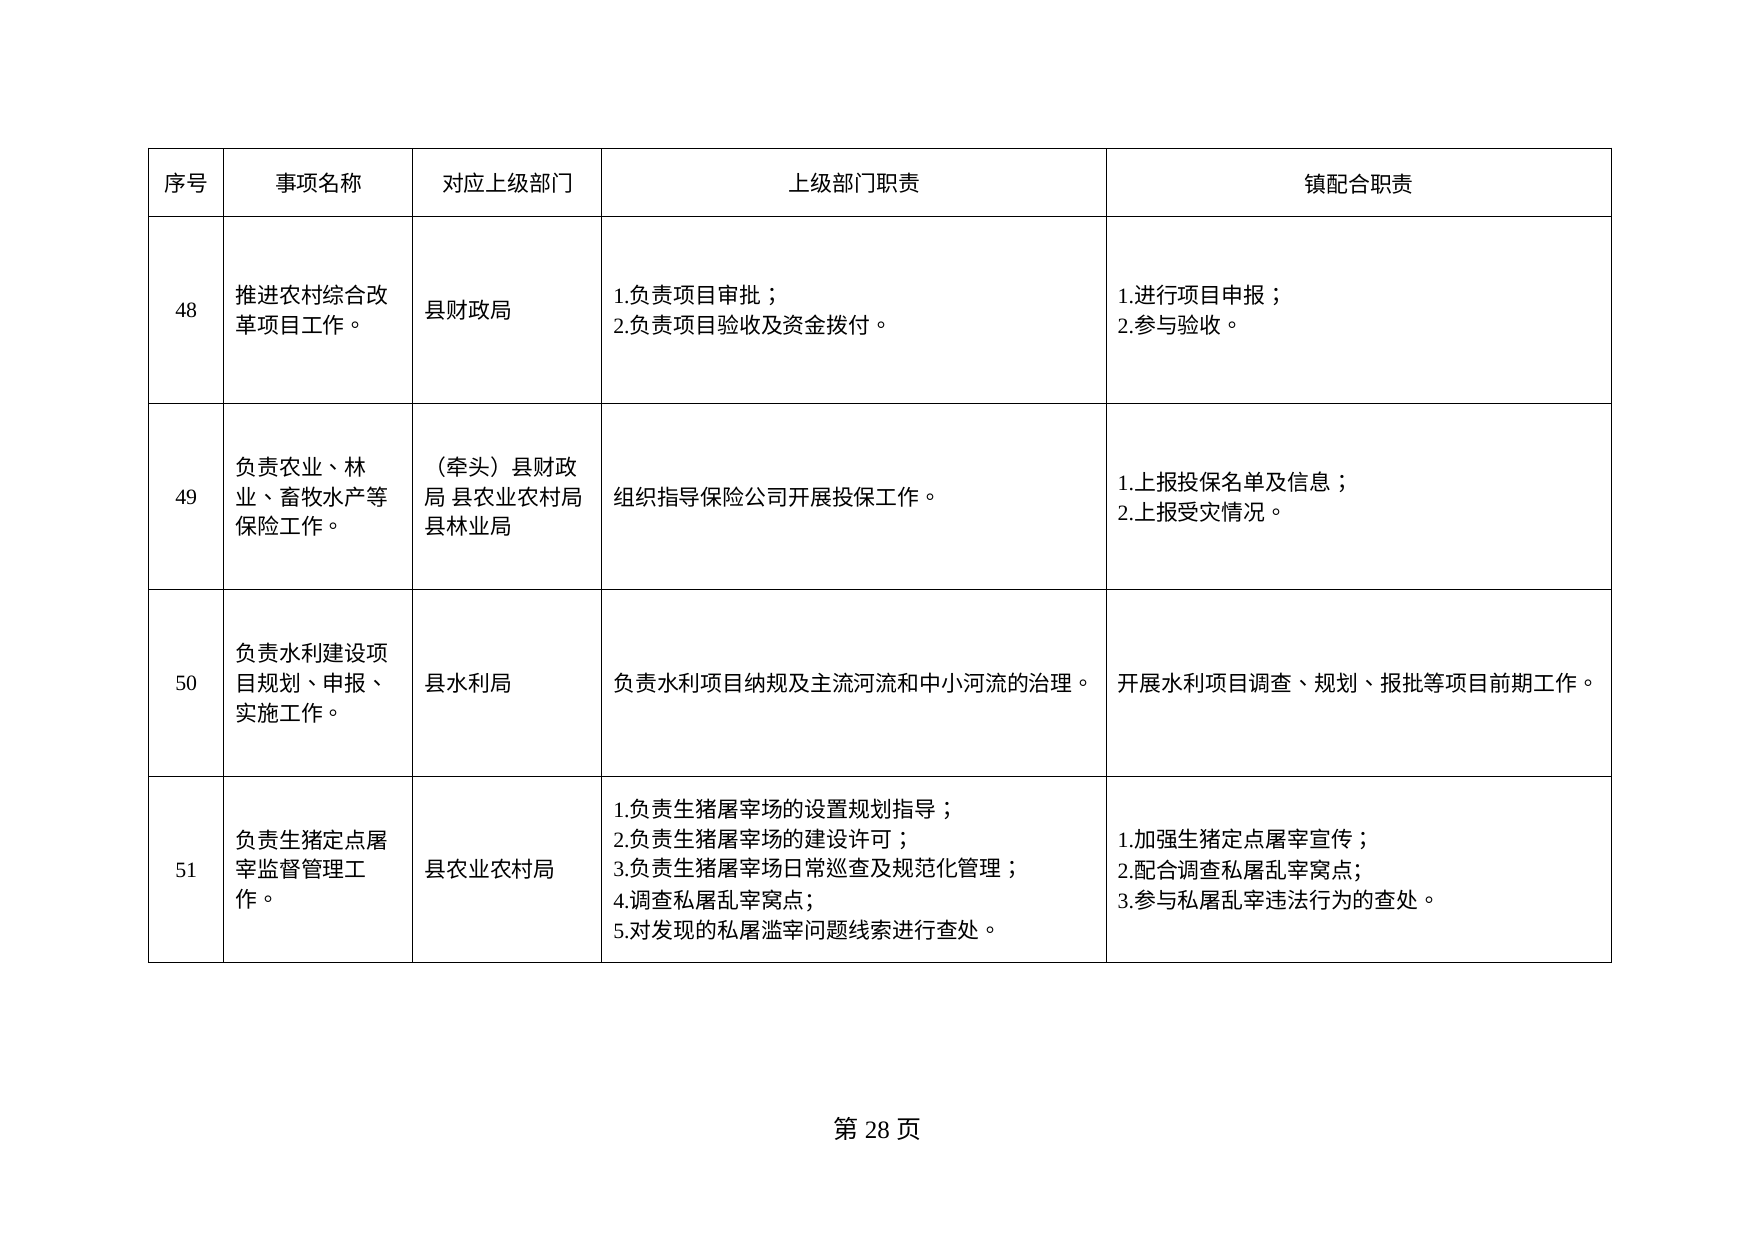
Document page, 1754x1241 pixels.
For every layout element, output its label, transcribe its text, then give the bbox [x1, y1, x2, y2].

table_header 对应上级部门 [413, 149, 601, 216]
table_cell 负责水利建设项目规划、申报、实施工作。 [224, 590, 412, 776]
table_cell 开展水利项目调查、规划、报批等项目前期工作。 [1107, 590, 1611, 776]
table_cell 1.负责生猪屠宰场的设置规划指导； 2.负责生猪屠宰场的建设许可； 3.负责生猪屠宰场日常巡查及规范化管理； 4.调查私屠乱宰窝点； 5.对发现的私屠滥宰问题线索进行查处。 [602, 777, 1106, 962]
table_header 镇配合职责 [1107, 149, 1611, 216]
table_cell 48 [149, 217, 223, 403]
table_cell 1.加强生猪定点屠宰宣传； 2.配合调查私屠乱宰窝点； 3.参与私屠乱宰违法行为的查处。 [1107, 777, 1611, 962]
table_cell （牵头）县财政局 县农业农村局 县林业局 [413, 404, 601, 589]
table_cell 49 [149, 404, 223, 589]
table_cell 1.负责项目审批； 2.负责项目验收及资金拨付。 [602, 217, 1106, 403]
table_cell 1.上报投保名单及信息； 2.上报受灾情况。 [1107, 404, 1611, 589]
table_header 上级部门职责 [602, 149, 1106, 216]
table_cell 推进农村综合改革项目工作。 [224, 217, 412, 403]
table_cell 县水利局 [413, 590, 601, 776]
table_cell 县农业农村局 [413, 777, 601, 962]
table_cell 组织指导保险公司开展投保工作。 [602, 404, 1106, 589]
table_cell 负责生猪定点屠宰监督管理工作。 [224, 777, 412, 962]
table_header 序号 [149, 149, 223, 216]
table_cell 负责水利项目纳规及主流河流和中小河流的治理。 [602, 590, 1106, 776]
table_cell 县财政局 [413, 217, 601, 403]
table_header 事项名称 [224, 149, 412, 216]
table_cell 50 [149, 590, 223, 776]
table_cell 51 [149, 777, 223, 962]
table_cell 负责农业、林业、畜牧水产等保险工作。 [224, 404, 412, 589]
table_cell 1.进行项目申报； 2.参与验收。 [1107, 217, 1611, 403]
